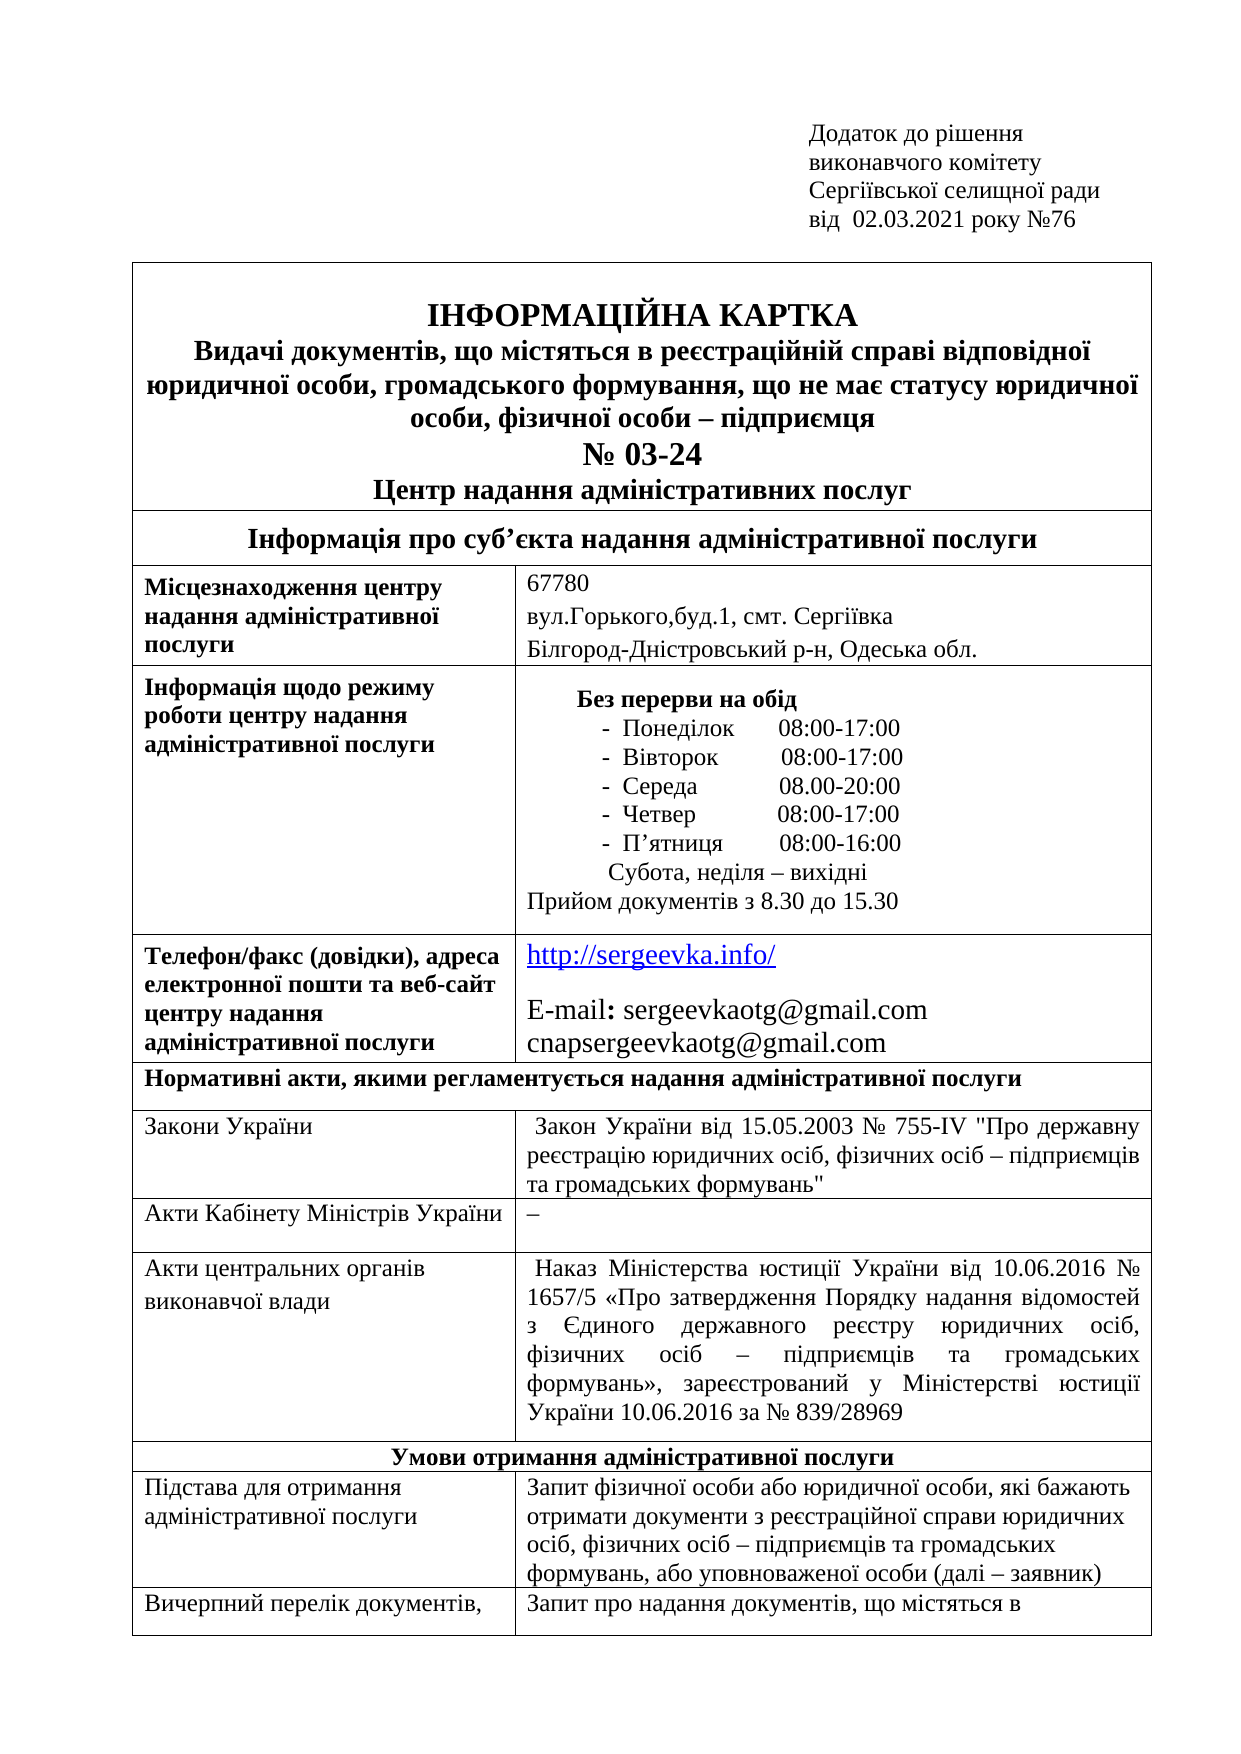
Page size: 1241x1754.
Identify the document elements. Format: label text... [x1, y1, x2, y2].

table_cell Інформація про суб’єкта надання адміністративної послуги [133, 511, 1151, 565]
table_header ІНФОРМАЦІЙНА КАРТКА Видачі документів, що містяться в реєстраційній справі відповідної юридичної особи, громадського формування, що не має статусу юридичної особи, фізичної особи – підприємця № 03-24 Центр надання адміністративних послуг [133, 263, 1151, 510]
table_cell Телефон/факс (довідки), адреса електронної пошти та веб-сайт центру надання адміністративної послуги [133, 935, 515, 1062]
text виконавчого комітету [177, 147, 1152, 176]
text Сергіївської селищної ради [177, 176, 1152, 204]
table_cell – [516, 1199, 1151, 1252]
table_cell http://sergeevka.info/ E-mail: sergeevkaotg@gmail.com cnapsergeevkaotg@gmail.com [516, 935, 1151, 1062]
table_cell Нормативні акти, якими регламентується надання адміністративної послуги [133, 1063, 1151, 1110]
table_cell Запит фізичної особи або юридичної особи, які бажають отримати документи з реєстраційної справи юридичних осіб, фізичних осіб – підприємців та громадських формувань, або уповноваженої особи (далі – заявник) [516, 1472, 1151, 1587]
table_cell Без перерви на обід - Понеділок 08:00-17:00 - Вівторок 08:00-17:00 - Середа 08.00-20:00 - Четвер 08:00-17:00 - П’ятниця 08:00-16:00 Субота, неділя – вихідні Прийом документів з 8.30 до 15.30 [516, 666, 1151, 933]
table_cell Закони України [133, 1111, 515, 1197]
table_cell Місцезнаходження центру надання адміністративної послуги [133, 566, 515, 664]
table_cell Підстава для отримання адміністративної послуги [133, 1472, 515, 1587]
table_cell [516, 1588, 1151, 1635]
table_cell Акти Кабінету Міністрів України [133, 1199, 515, 1252]
table_cell Інформація щодо режиму роботи центру надання адміністративної послуги [133, 666, 515, 933]
table_cell Закон України від 15.05.2003 № 755-IV "Про державну реєстрацію юридичних осіб, фізичних осіб – підприємців та громадських формувань" [516, 1111, 1151, 1197]
table_cell 67780 вул.Горького,буд.1, смт. Сергіївка Білгород-Дністровський р-н, Одеська обл. [516, 566, 1151, 664]
text Додаток до рішення [177, 118, 1152, 147]
table_cell Умови отримання адміністративної послуги [133, 1442, 1151, 1471]
table_cell Наказ Міністерства юстиції України від 10.06.2016 № 1657/5 «Про затвердження Порядку надання відомостей з Єдиного державного реєстру юридичних осіб, фізичних осіб – підприємців та громадських формувань», зареєстрований у Міністерстві юстиції України 10.06.2016 за № 839/28969 [516, 1253, 1151, 1441]
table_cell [133, 1588, 515, 1635]
text від 02.03.2021 року №76 [177, 204, 1152, 233]
table_cell Акти центральних органів виконавчої влади [133, 1253, 515, 1441]
